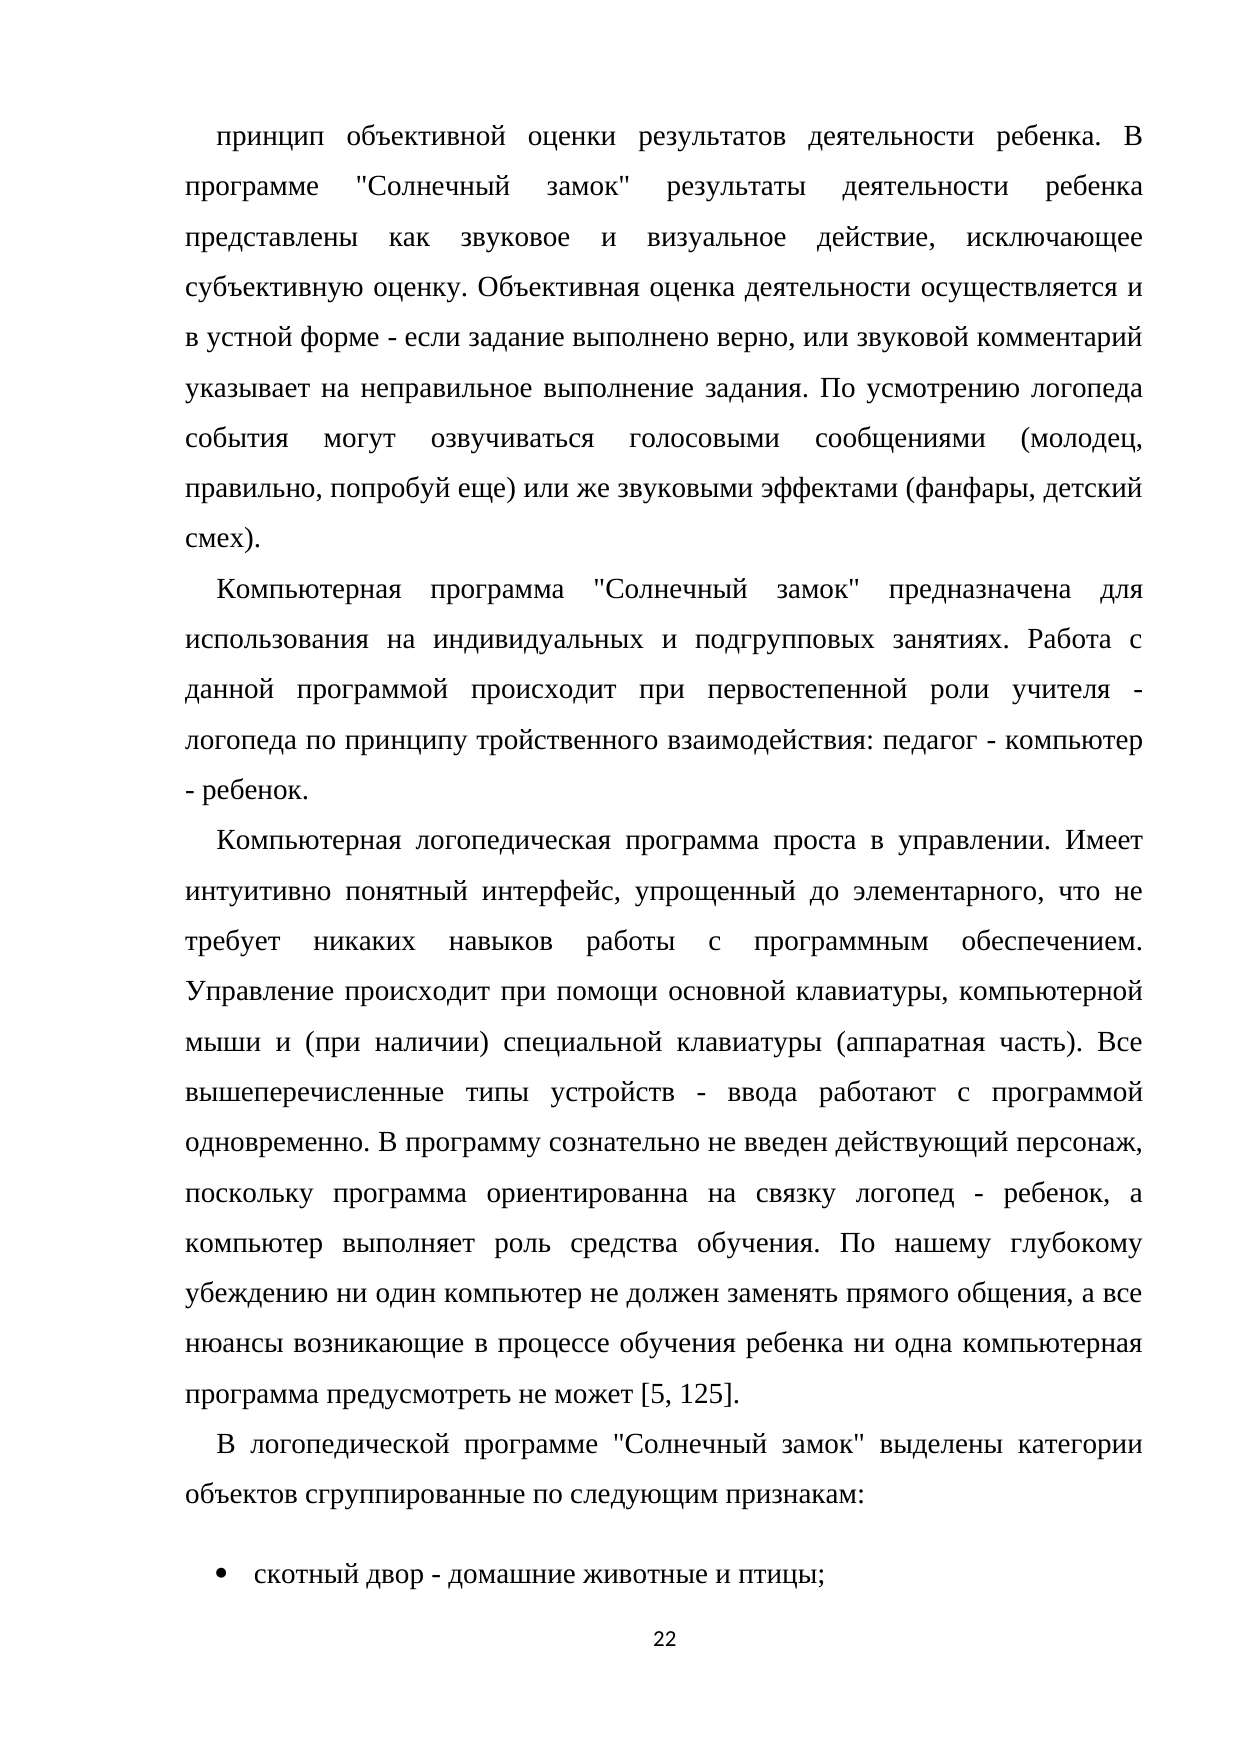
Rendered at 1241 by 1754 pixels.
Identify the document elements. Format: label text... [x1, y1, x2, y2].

text Компьютерная программа "Солнечный замок" предназначена для использования на индивидуальных и подгрупповых занятиях. Работа с данной программой происходит при первостепенной роли учителя - логопеда по принципу тройственного взаимодействия: педагог - компьютер - ребенок. [185, 571, 1144, 806]
text В логопедической программе "Солнечный замок" выделены категории объектов сгруппированные по следующим признакам: [185, 1426, 1144, 1510]
list cкотный двор - домашние животные и птицы; [216, 1556, 1144, 1590]
text Компьютерная логопедическая программа проста в управлении. Имеет интуитивно понятный интерфейс, упрощенный до элементарного, что не требует никаких навыков работы с программным обеспечением. Управление происходит при помощи основной клавиатуры, компьютерной мыши и (при наличии) специальной клавиатуры (аппаратная часть). Все вышеперечисленные типы устройств - ввода работают с программой одновременно. В программу сознательно не введен действующий персонаж, поскольку программа ориентированна на связку логопед - ребенок, а компьютер выполняет роль средства обучения. По нашему глубокому убеждению ни один компьютер не должен заменять прямого общения, а все нюансы возникающие в процессе обучения ребенка ни одна компьютерная программа предусмотреть не может [5, 125]. [185, 822, 1144, 1409]
text принцип объективной оценки результатов деятельности ребенка. В программе "Солнечный замок" результаты деятельности ребенка представлены как звуковое и визуальное действие, исключающее субъективную оценку. Объективная оценка деятельности осуществляется и в устной форме - если задание выполнено верно, или звуковой комментарий указывает на неправильное выполнение задания. По усмотрению логопеда события могут озвучиваться голосовыми сообщениями (молодец, правильно, попробуй еще) или же звуковыми эффектами (фанфары, детский смех). [185, 118, 1144, 554]
